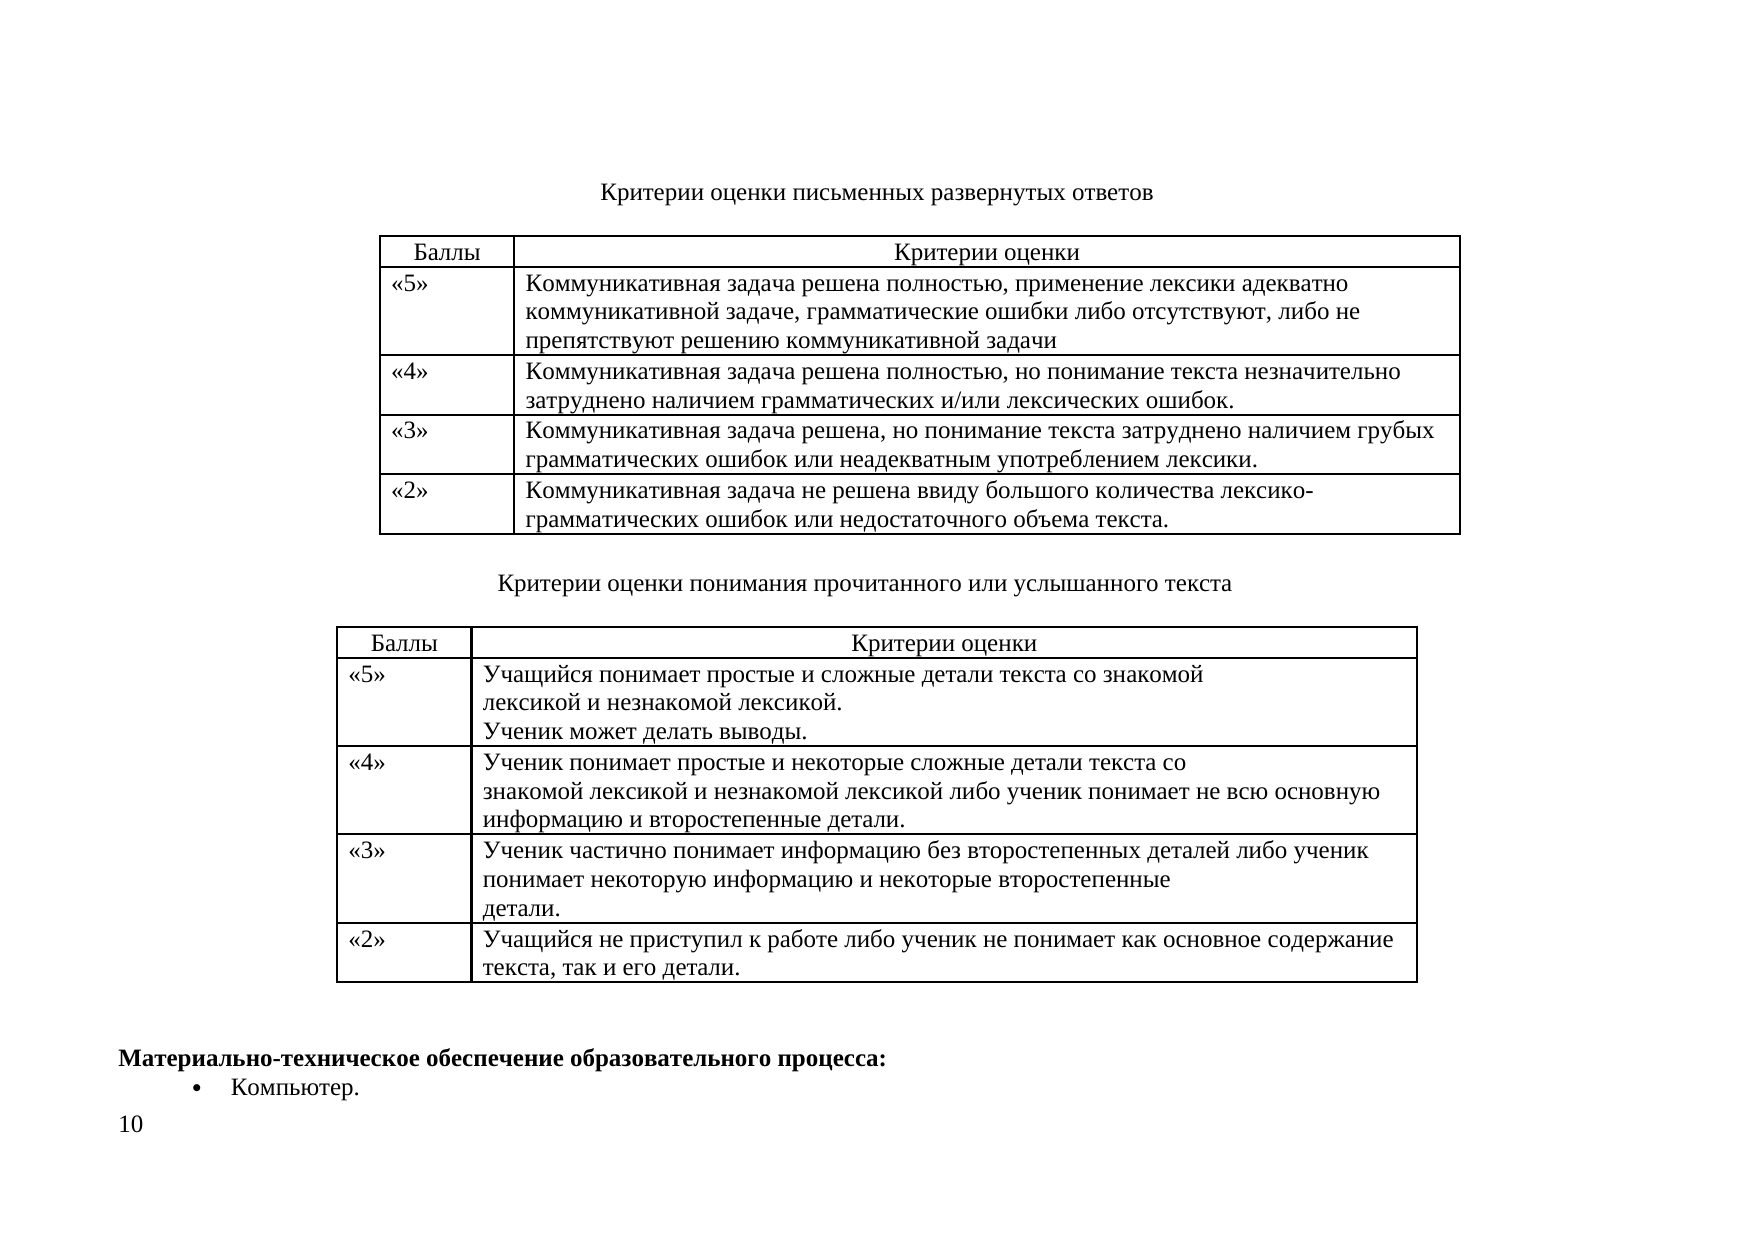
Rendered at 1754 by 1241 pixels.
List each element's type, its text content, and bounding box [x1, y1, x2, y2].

table_cell Коммуникативная задача решена полностью, применение лексики адекватно коммуникативной задаче, грамматические ошибки либо отсутствуют, либо не препятствуют решению коммуникативной задачи [515, 268, 1459, 354]
table_header Критерии оценки [515, 237, 1459, 266]
table_cell Учащийся понимает простые и сложные детали текста со знакомой лексикой и незнакомой лексикой. Ученик может делать выводы. [473, 659, 1416, 745]
table_cell Учащийся не приступил к работе либо ученик не понимает как основное содержание текста, так и его детали. [473, 924, 1416, 981]
table_cell «5» [381, 268, 513, 354]
text Критерии оценки письменных развернутых ответов [118, 177, 1636, 206]
table_cell Коммуникативная задача не решена ввиду большого количества лексико-грамматических ошибок или недостаточного объема текста. [515, 475, 1459, 533]
table_cell «4» [338, 747, 470, 833]
table_cell Коммуникативная задача решена полностью, но понимание текста незначительно затруднено наличием грамматических и/или лексических ошибок. [515, 356, 1459, 413]
table_header Баллы [338, 628, 470, 657]
table_cell Коммуникативная задача решена, но понимание текста затруднено наличием грубых грамматических ошибок или неадекватным употреблением лексики. [515, 416, 1459, 473]
table_cell «5» [338, 659, 470, 745]
table_cell Ученик понимает простые и некоторые сложные детали текста со знакомой лексикой и незнакомой лексикой либо ученик понимает не всю основную информацию и второстепенные детали. [473, 747, 1416, 833]
table_cell Ученик частично понимает информацию без второстепенных деталей либо ученик понимает некоторую информацию и некоторые второстепенные детали. [473, 835, 1416, 922]
list Компьютер. [193, 1072, 1636, 1101]
text Критерии оценки понимания прочитанного или услышанного текста [118, 568, 1636, 597]
table_header Критерии оценки [473, 628, 1416, 657]
table_cell «3» [381, 416, 513, 473]
text Материально-техническое обеспечение образовательного процесса: [118, 1043, 1636, 1072]
table_cell «4» [381, 356, 513, 413]
table_header Баллы [381, 237, 513, 266]
table_cell «2» [338, 924, 470, 981]
table_cell «3» [338, 835, 470, 922]
table_cell «2» [381, 475, 513, 533]
